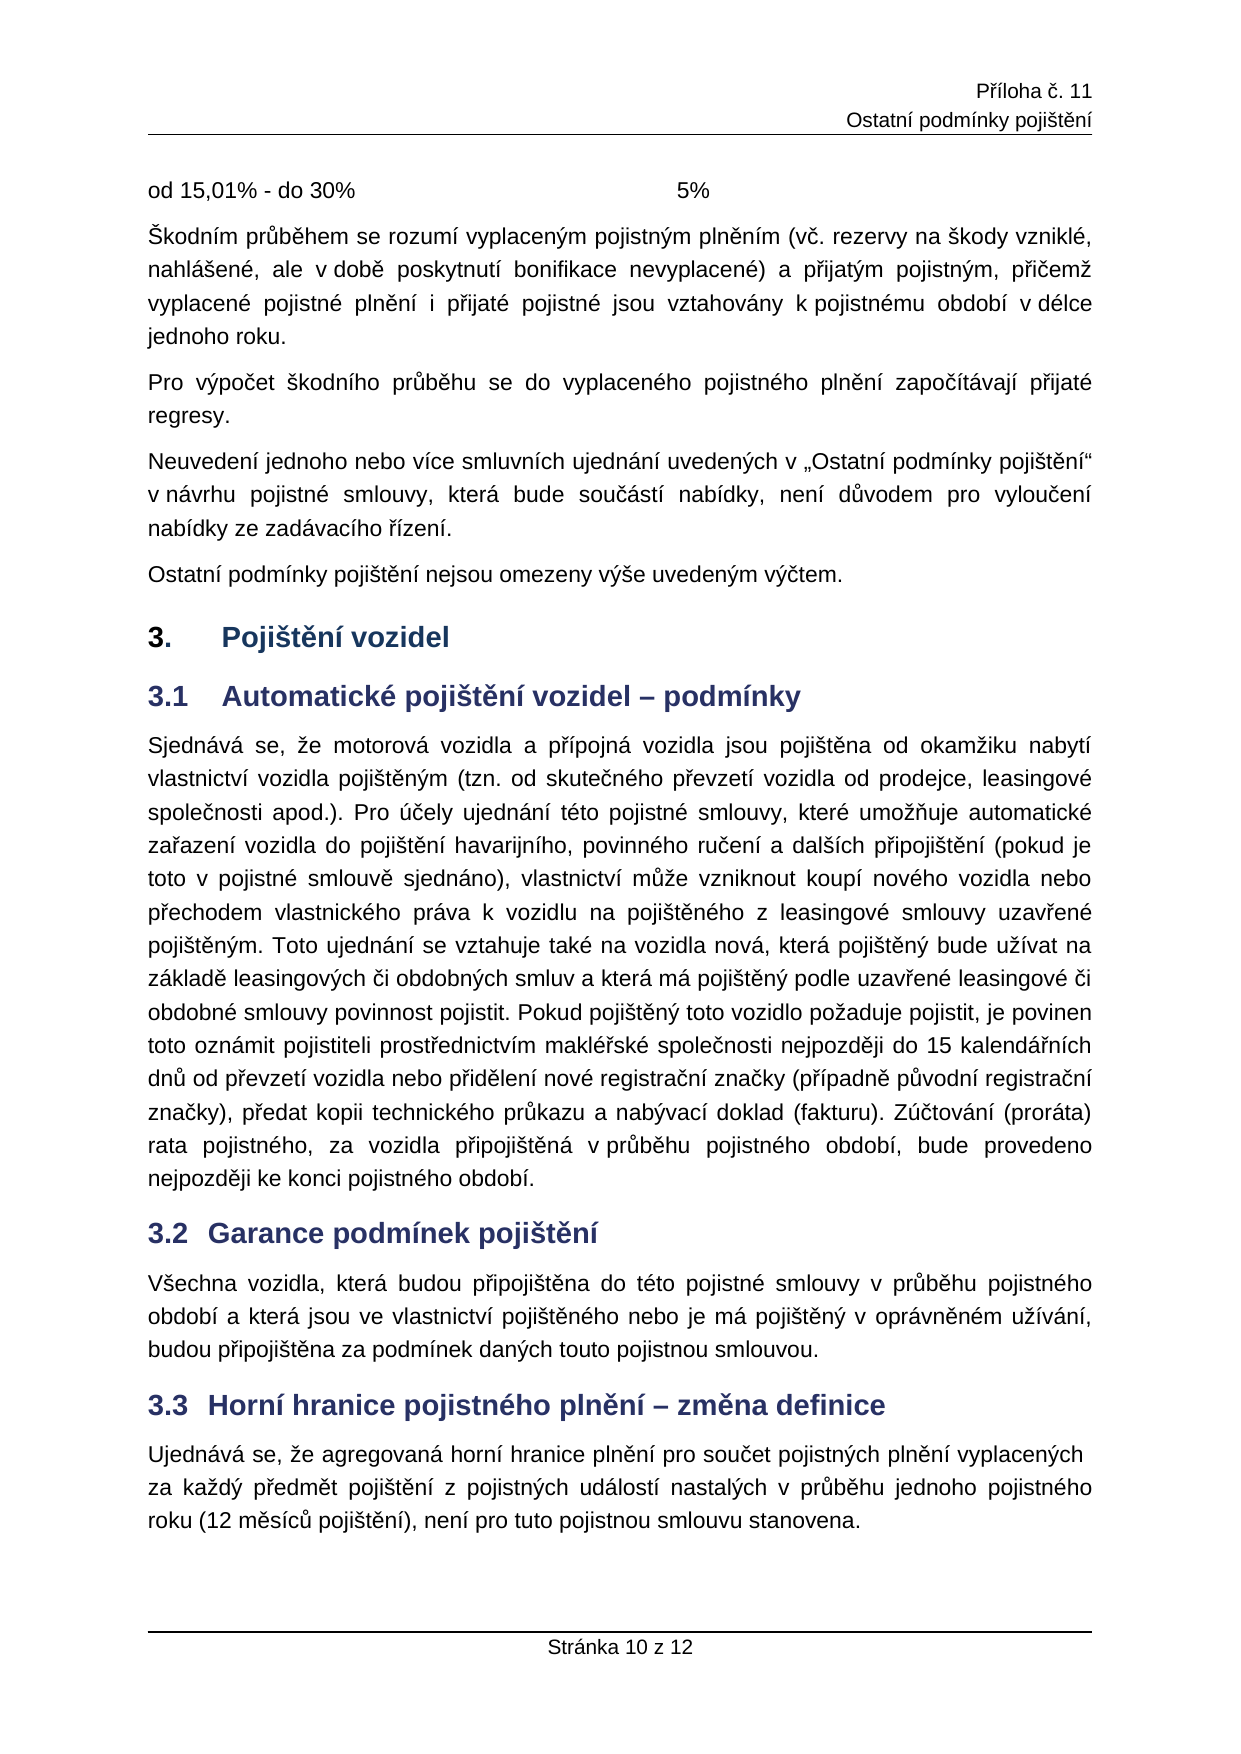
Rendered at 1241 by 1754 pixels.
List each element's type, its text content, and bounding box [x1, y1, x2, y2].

text Pro výpočet škodního průběhu se do vyplaceného pojistného plnění započítávají přijaté regresy. [148, 362, 1092, 428]
text 3. Pojištění vozidel [148, 620, 1088, 654]
subtitle 3.3 Horní hranice pojistného plnění – změna definice [148, 1387, 1092, 1421]
list Všechna vozidla, která budou připojištěna do této pojistné smlouvy v průběhu pojistného období a která jsou ve vlastnictví pojištěného nebo je má pojištěný v oprávněném užívání, budou připojištěna za podmínek daných touto pojistnou smlouvou. [148, 1262, 1092, 1362]
text Ujednává se, že agregovaná horní hranice plnění pro součet pojistných plnění vyplacených za každý předmět pojištění z pojistných událostí nastalých v průběhu jednoho pojistného roku (12 měsíců pojištění), není pro tuto pojistnou smlouvu stanovena. [148, 1433, 1092, 1533]
text Sjednává se, že motorová vozidla a přípojná vozidla jsou pojištěna od okamžiku nabytí vlastnictví vozidla pojištěným (tzn. od skutečného převzetí vozidla od prodejce, leasingové společnosti apod.). Pro účely ujednání této pojistné smlouvy, které umožňuje automatické zařazení vozidla do pojištění havarijního, povinného ručení a dalších připojištění (pokud je toto v pojistné smlouvě sjednáno), vlastnictví může vzniknout koupí nového vozidla nebo přechodem vlastnického práva k vozidlu na pojištěného z leasingové smlouvy uzavřené pojištěným. Toto ujednání se vztahuje také na vozidla nová, která pojištěný bude užívat na základě leasingových či obdobných smluv a která má pojištěný podle uzavřené leasingové či obdobné smlouvy povinnost pojistit. Pokud pojištěný toto vozidlo požaduje pojistit, je povinen toto oznámit pojistiteli prostřednictvím makléřské společnosti nejpozději do 15 kalendářních dnů od převzetí vozidla nebo přidělení nové registrační značky (případně původní registrační značky), předat kopii technického průkazu a nabývací doklad (fakturu). Zúčtování (proráta) rata pojistného, za vozidla připojištěná v průběhu pojistného období, bude provedeno nejpozději ke konci pojistného období. [148, 725, 1092, 1191]
text Škodním průběhem se rozumí vyplaceným pojistným plněním (vč. rezervy na škody vzniklé, nahlášené, ale v době poskytnutí bonifikace nevyplacené) a přijatým pojistným, přičemž vyplacené pojistné plnění i přijaté pojistné jsou vztahovány k pojistnému období v délce jednoho roku. [148, 216, 1092, 349]
subtitle 3.1 Automatické pojištění vozidel – podmínky [148, 679, 1092, 712]
subtitle 3.2 Garance podmínek pojištění [148, 1216, 1092, 1250]
text Neuvedení jednoho nebo více smluvních ujednání uvedených v „Ostatní podmínky pojištění“ v návrhu pojistné smlouvy, která bude součástí nabídky, není důvodem pro vyloučení nabídky ze zadávacího řízení. [148, 441, 1092, 541]
text Ostatní podmínky pojištění nejsou omezeny výše uvedeným výčtem. [148, 553, 1092, 587]
text od 15,01% - do 30% 5% [148, 177, 1092, 203]
